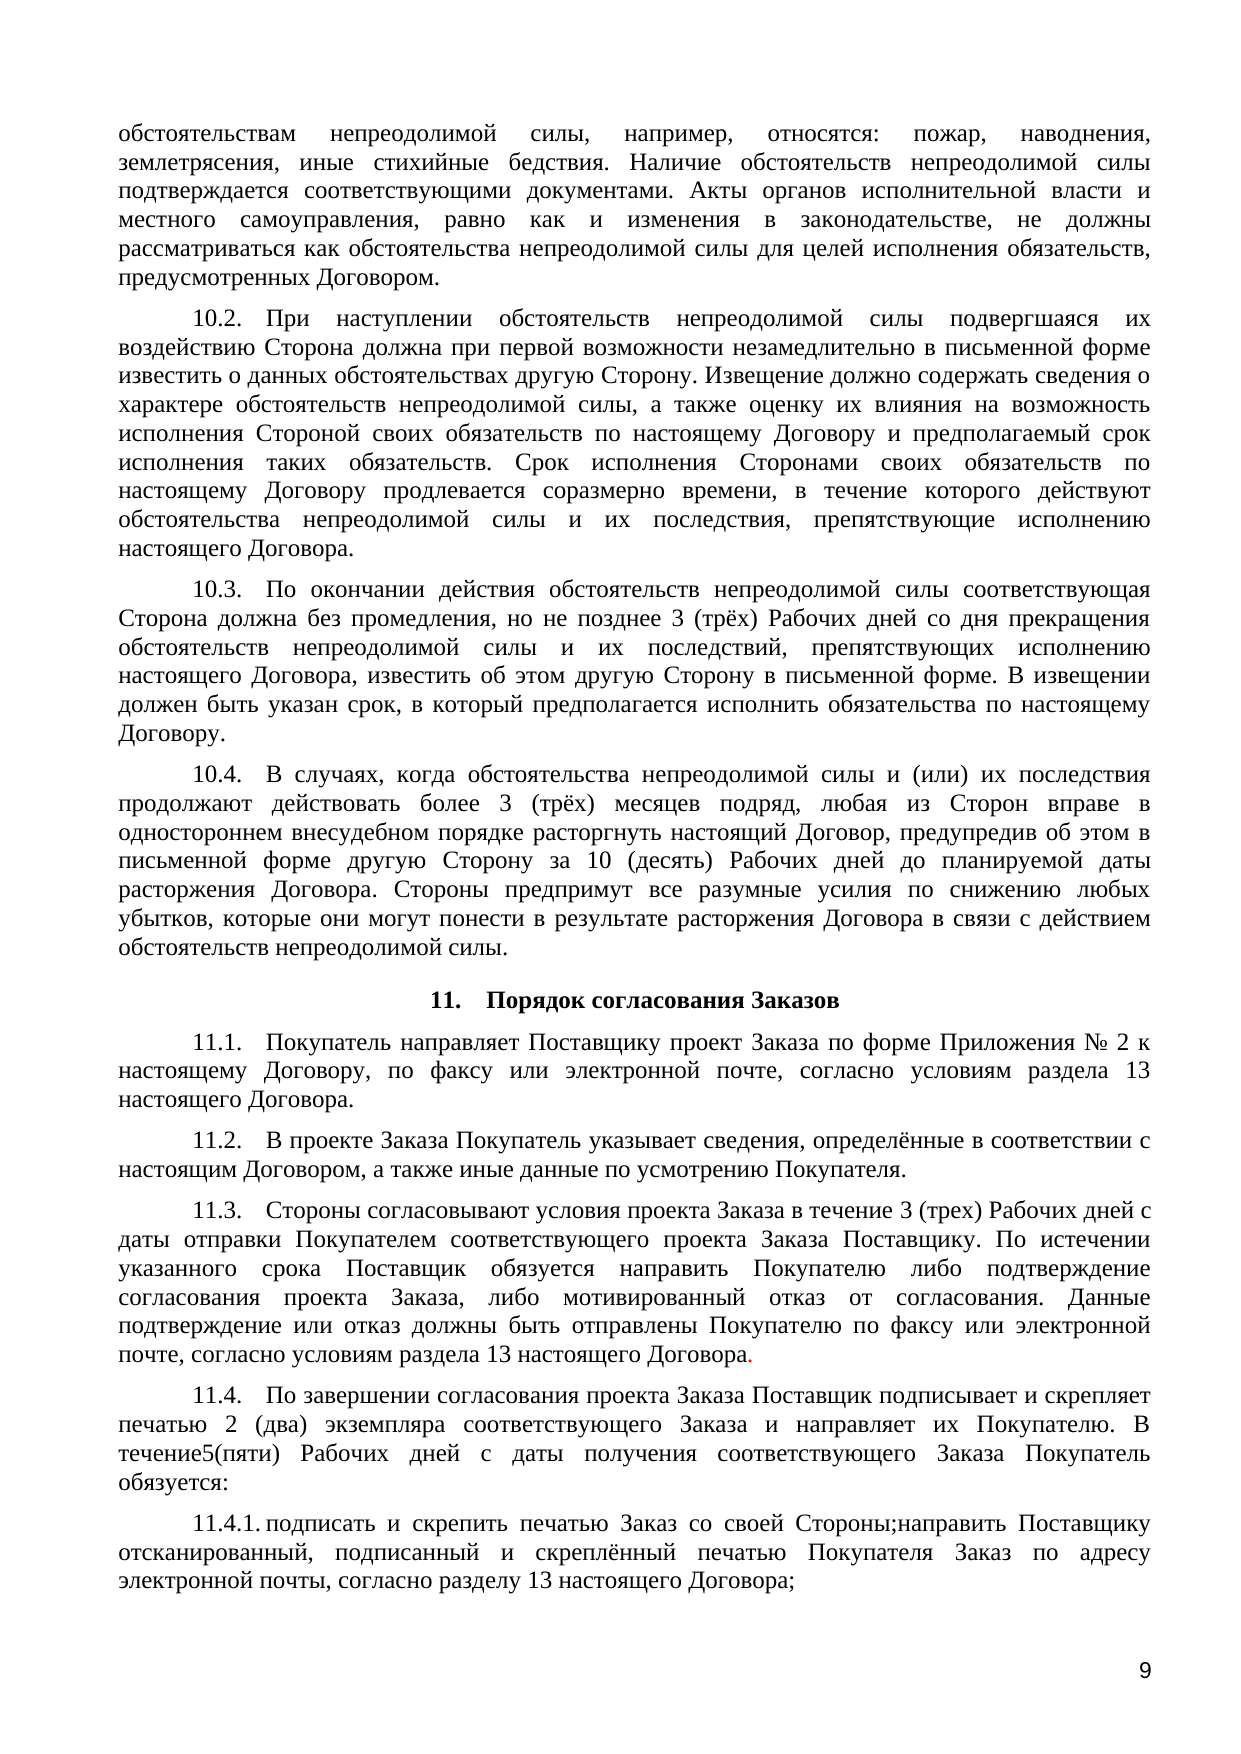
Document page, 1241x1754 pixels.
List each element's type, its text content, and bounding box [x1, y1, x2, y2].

list По завершении согласования проекта Заказа Поставщик подписывает и скрепляет печатью 2 (два) экземпляра соответствующего Заказа и направляет их Покупателю. В течение5(пяти) Рабочих дней с даты получения соответствующего Заказа Покупатель обязуется: [118, 1381, 1152, 1496]
list В проекте Заказа Покупатель указывает сведения, определённые в соответствии с настоящим Договором, а также иные данные по усмотрению Покупателя. [118, 1126, 1152, 1183]
list При наступлении обстоятельств непреодолимой силы подвергшаяся их воздействию Сторона должна при первой возможности незамедлительно в письменной форме известить о данных обстоятельствах другую Сторону. Извещение должно содержать сведения о характере обстоятельств непреодолимой силы, а также оценку их влияния на возможность исполнения Стороной своих обязательств по настоящему Договору и предполагаемый срок исполнения таких обязательств. Срок исполнения Сторонами своих обязательств по настоящему Договору продлевается соразмерно времени, в течение которого действуют обстоятельства непреодолимой силы и их последствия, препятствующие исполнению настоящего Договора. [118, 303, 1152, 562]
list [118, 118, 1152, 291]
list подписать и скрепить печатью Заказ со своей Стороны;направить Поставщику отсканированный, подписанный и скреплённый печатью Покупателя Заказ по адресу электронной почты, согласно разделу 13 настоящего Договора; [118, 1508, 1152, 1594]
list В случаях, когда обстоятельства непреодолимой силы и (или) их последствия продолжают действовать более 3 (трёх) месяцев подряд, любая из Сторон вправе в одностороннем внесудебном порядке расторгнуть настоящий Договор, предупредив об этом в письменной форме другую Сторону за 10 (десять) Рабочих дней до планируемой даты расторжения Договора. Стороны предпримут все разумные усилия по снижению любых убытков, которые они могут понести в результате расторжения Договора в связи с действием обстоятельств непреодолимой силы. [118, 759, 1152, 961]
list Стороны согласовывают условия проекта Заказа в течение 3 (трех) Рабочих дней с даты отправки Покупателем соответствующего проекта Заказа Поставщику. По истечении указанного срока Поставщик обязуется направить Покупателю либо подтверждение согласования проекта Заказа, либо мотивированный отказ от согласования. Данные подтверждение или отказ должны быть отправлены Покупателю по факсу или электронной почте, согласно условиям раздела 13 настоящего Договора. [118, 1196, 1152, 1368]
list По окончании действия обстоятельств непреодолимой силы соответствующая Сторона должна без промедления, но не позднее 3 (трёх) Рабочих дней со дня прекращения обстоятельств непреодолимой силы и их последствий, препятствующих исполнению настоящего Договора, известить об этом другую Сторону в письменной форме. В извещении должен быть указан срок, в который предполагается исполнить обязательства по настоящему Договору. [118, 574, 1152, 747]
list Порядок согласования Заказов [118, 986, 1152, 1014]
list Покупатель направляет Поставщику проект Заказа по форме Приложения № 2 к настоящему Договору, по факсу или электронной почте, согласно условиям раздела 13 настоящего Договора. [118, 1027, 1152, 1113]
